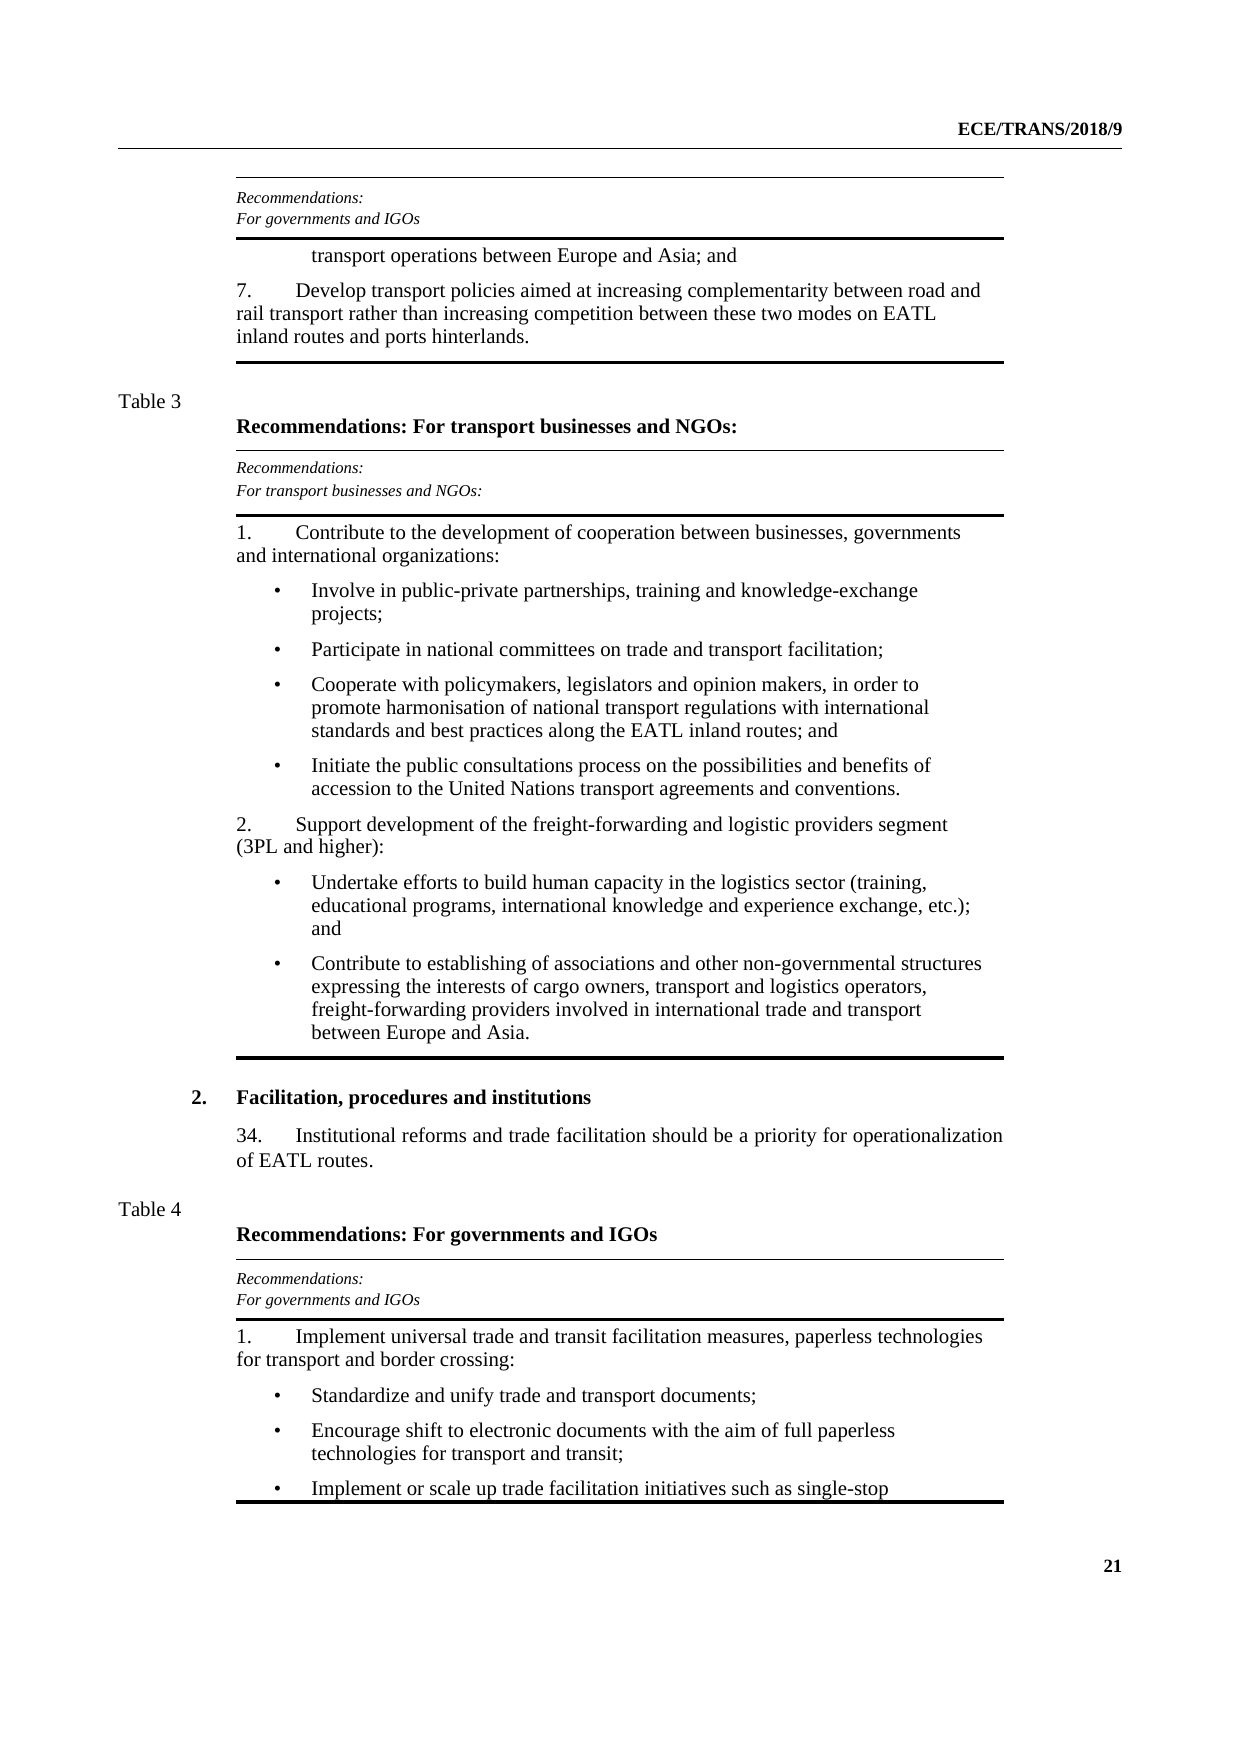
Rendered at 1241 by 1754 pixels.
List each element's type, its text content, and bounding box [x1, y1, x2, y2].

text Recommendations: For governments and IGOs [236, 1221, 1004, 1246]
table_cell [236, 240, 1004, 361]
text 34. Institutional reforms and trade facilitation should be a priority for operationalization of EATL routes. [236, 1122, 1004, 1172]
table_cell 1. Contribute to the development of cooperation between businesses, governments and international organizations: Involve in public-private partnerships, training and knowledge-exchange projects; Participate in national committees on trade and transport facilitation; Cooperate with policymakers, legislators and opinion makers, in order to promote harmonisation of national transport regulations with international standards and best practices along the EATL inland routes; and Initiate the public consultations process on the possibilities and benefits of accession to the United Nations transport agreements and conventions. 2. Support development of the freight-forwarding and logistic providers segment (3PL and higher): Undertake efforts to build human capacity in the logistics sector (training, educational programs, international knowledge and experience exchange, etc.); and Contribute to establishing of associations and other non-governmental structures expressing the interests of cargo owners, transport and logistics operators, freight-forwarding providers involved in international trade and transport between Europe and Asia. [236, 517, 1004, 1056]
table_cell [236, 1321, 1004, 1500]
table_header Recommendations: For transport businesses and NGOs: [236, 451, 1004, 514]
table_header Recommendations: For governments and IGOs [236, 178, 1004, 237]
text Recommendations: For transport businesses and NGOs: [236, 413, 1004, 438]
subtitle Table 3 [118, 389, 1122, 413]
text 2. Facilitation, procedures and institutions [118, 1084, 1004, 1109]
table_header Recommendations: For governments and IGOs [236, 1260, 1004, 1318]
subtitle Table 4 [118, 1197, 1122, 1221]
